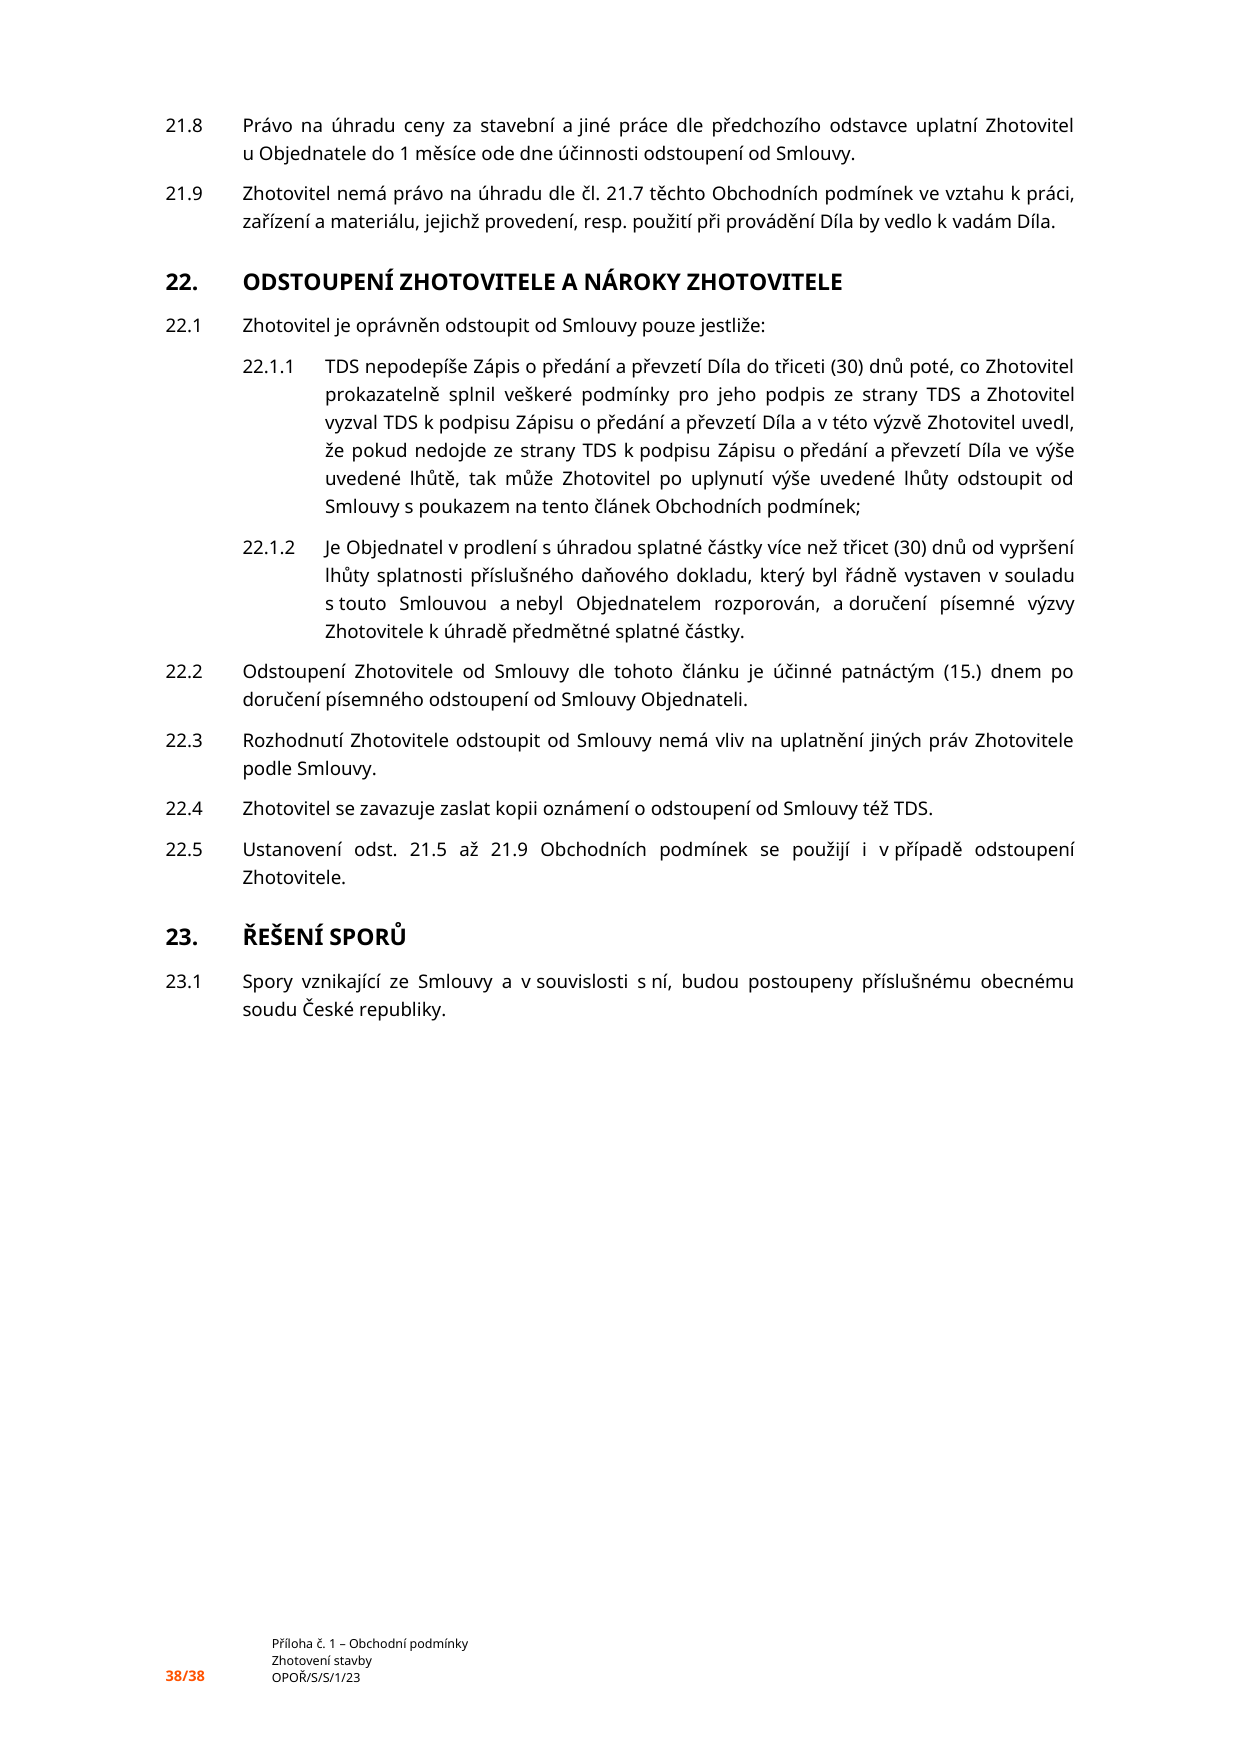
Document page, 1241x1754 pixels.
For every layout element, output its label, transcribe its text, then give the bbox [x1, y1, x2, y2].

text Právo na úhradu ceny za stavební a jiné práce dle předchozího odstavce uplatní Zhotovitel u Objednatele do 1 měsíce ode dne účinnosti odstoupení od Smlouvy. [165, 112, 1075, 166]
text Zhotovitel se zavazuje zaslat kopii oznámení o odstoupení od Smlouvy též TDS. [165, 796, 1075, 821]
text Ustanovení odst. 21.5 až 21.9 Obchodních podmínek se použijí i v případě odstoupení Zhotovitele. [165, 836, 1075, 890]
text Odstoupení Zhotovitele od Smlouvy dle tohoto článku je účinné patnáctým (15.) dnem po doručení písemného odstoupení od Smlouvy Objednateli. [165, 658, 1075, 712]
text Spory vznikající ze Smlouvy a v souvislosti s ní, budou postoupeny příslušnému obecnému soudu České republiky. [165, 968, 1075, 1022]
text TDS nepodepíše Zápis o předání a převzetí Díla do třiceti (30) dnů poté, co Zhotovitel prokazatelně splnil veškeré podmínky pro jeho podpis ze strany TDS a Zhotovitel vyzval TDS k podpisu Zápisu o předání a převzetí Díla a v této výzvě Zhotovitel uvedl, že pokud nedojde ze strany TDS k podpisu Zápisu o předání a převzetí Díla ve výše uvedené lhůtě, tak může Zhotovitel po uplynutí výše uvedené lhůty odstoupit od Smlouvy s poukazem na tento článek Obchodních podmínek; [242, 353, 1075, 519]
text ODSTOUPENÍ ZHOTOVITELE A NÁROKY ZHOTOVITELE [165, 266, 1075, 297]
text Rozhodnutí Zhotovitele odstoupit od Smlouvy nemá vliv na uplatnění jiných práv Zhotovitele podle Smlouvy. [165, 727, 1075, 781]
text Zhotovitel je oprávněn odstoupit od Smlouvy pouze jestliže: [165, 313, 1075, 338]
text Zhotovitel nemá právo na úhradu dle čl. 21.7 těchto Obchodních podmínek ve vztahu k práci, zařízení a materiálu, jejichž provedení, resp. použití při provádění Díla by vedlo k vadám Díla. [165, 181, 1075, 234]
text Je Objednatel v prodlení s úhradou splatné částky více než třicet (30) dnů od vypršení lhůty splatnosti příslušného daňového dokladu, který byl řádně vystaven v souladu s touto Smlouvou a nebyl Objednatelem rozporován, a doručení písemné výzvy Zhotovitele k úhradě předmětné splatné částky. [242, 534, 1075, 643]
text ŘEŠENÍ SPORŮ [165, 921, 1075, 953]
